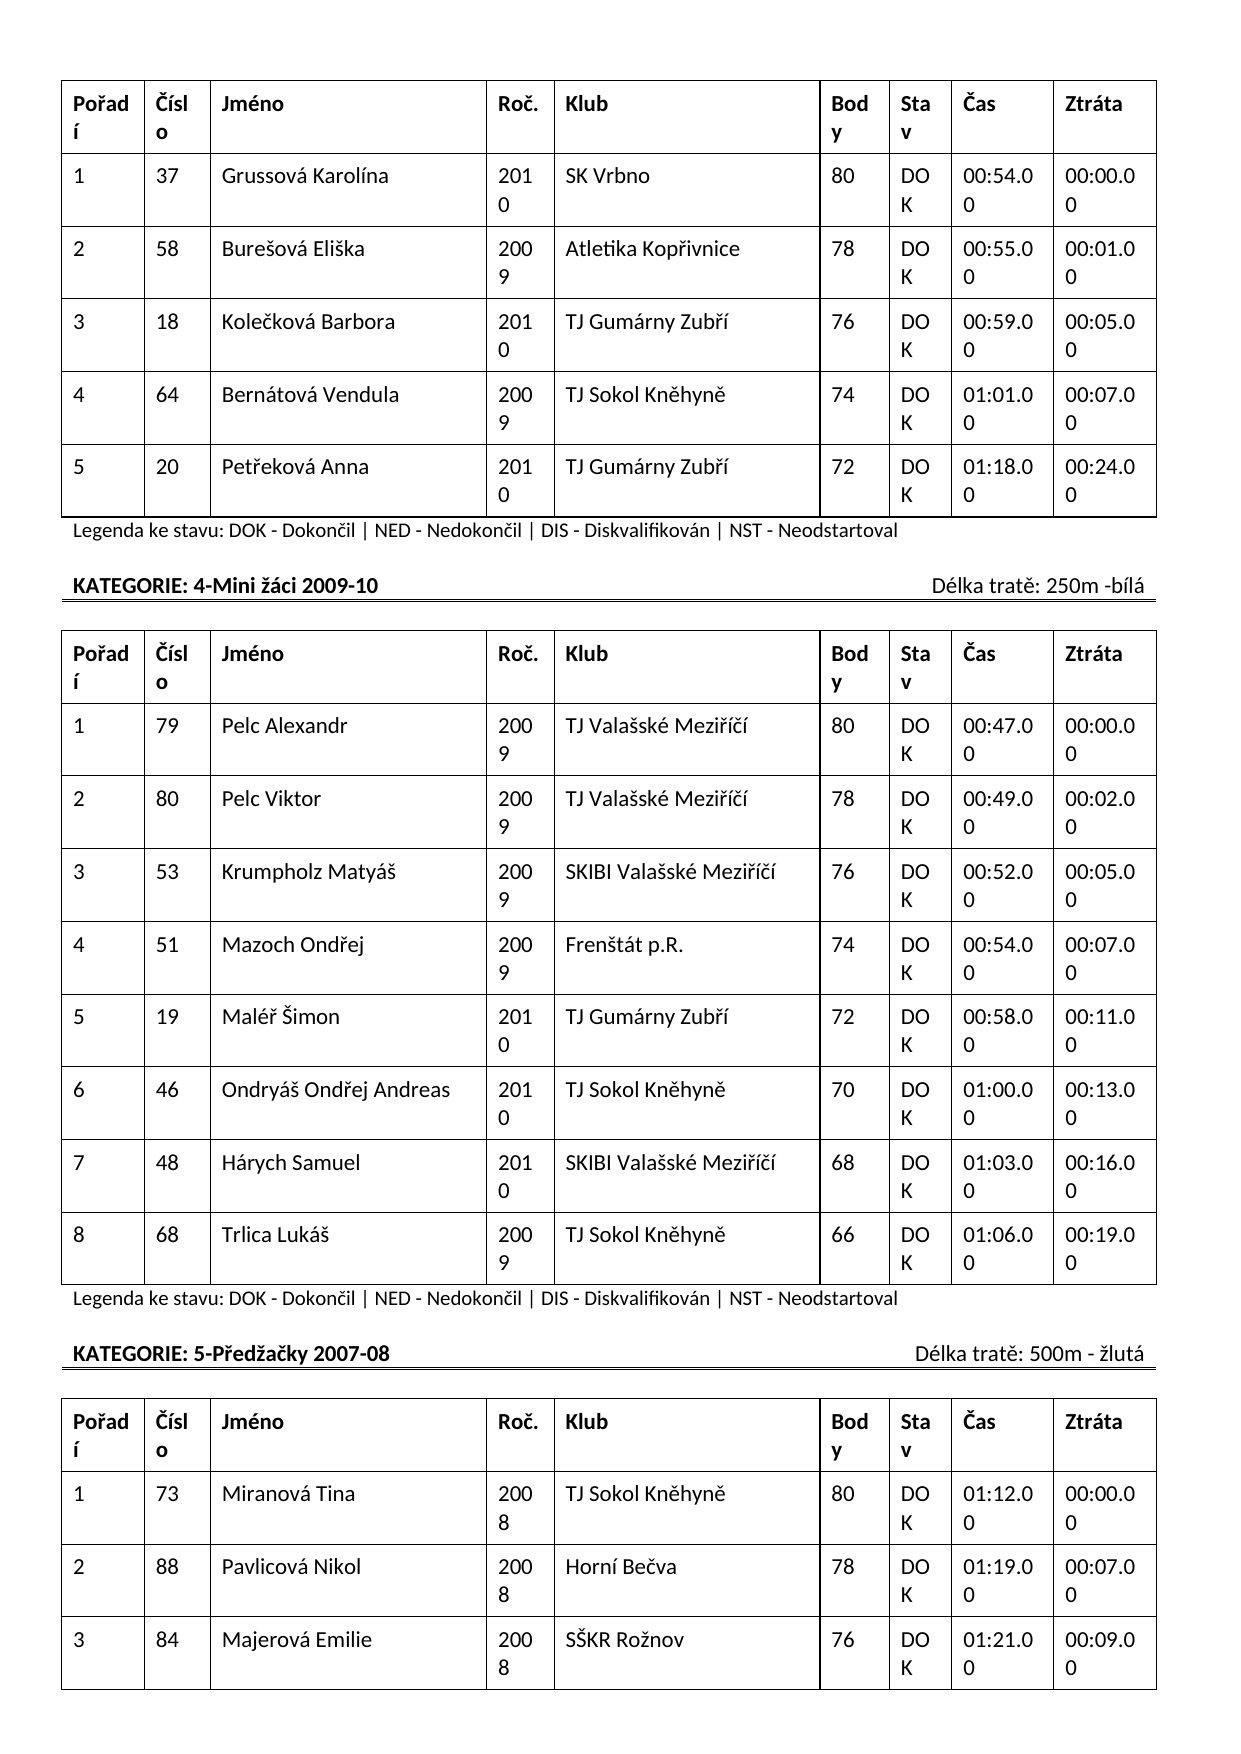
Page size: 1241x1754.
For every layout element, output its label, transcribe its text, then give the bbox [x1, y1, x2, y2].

table_header KATEGORIE: 5-Předžačky 2007-08 [62, 1339, 609, 1367]
table_cell 00:05.00 [1054, 299, 1156, 371]
table_cell 01:12.00 [952, 1472, 1053, 1543]
table_cell Miranová Tina [211, 1472, 486, 1543]
table_header Ztráta [1054, 631, 1156, 703]
table_header Ztráta [1054, 81, 1156, 153]
table_header Body [821, 81, 889, 153]
table_cell Maléř Šimon [211, 995, 486, 1066]
table_cell 00:19.00 [1054, 1213, 1156, 1284]
table_cell 7 [62, 1140, 144, 1212]
table_cell 00:00.00 [1054, 704, 1156, 775]
table_cell 2009 [487, 704, 554, 775]
table_cell SŠKR Rožnov [555, 1617, 819, 1689]
table_cell 51 [145, 922, 210, 993]
table_cell TJ Gumárny Zubří [555, 995, 819, 1066]
table_cell DOK [890, 1617, 951, 1689]
table_cell 4 [62, 372, 144, 444]
table_cell 3 [62, 849, 144, 921]
table_header Délka tratě: 250m -bílá [609, 571, 1156, 599]
table_cell 00:54.00 [952, 922, 1053, 993]
table_cell 76 [821, 1617, 889, 1689]
table_header Čas [952, 631, 1053, 703]
table_header Roč. [487, 1399, 554, 1471]
table_cell 01:01.00 [952, 372, 1053, 444]
table_cell Krumpholz Matyáš [211, 849, 486, 921]
table_cell 2 [62, 227, 144, 298]
table_cell 3 [62, 1617, 144, 1689]
table_cell 78 [821, 1545, 889, 1616]
table_cell 46 [145, 1067, 210, 1139]
table_header Roč. [487, 81, 554, 153]
table_cell 73 [145, 1472, 210, 1543]
table_header Čas [952, 81, 1053, 153]
table_cell 2009 [487, 1213, 554, 1284]
table_cell TJ Valašské Meziříčí [555, 704, 819, 775]
table_cell DOK [890, 1067, 951, 1139]
table_cell 00:11.00 [1054, 995, 1156, 1066]
table_cell Horní Bečva [555, 1545, 819, 1616]
table_cell DOK [890, 1140, 951, 1212]
table_cell 2 [62, 776, 144, 848]
table_cell 00:00.00 [1054, 154, 1156, 226]
table_header Roč. [487, 631, 554, 703]
table_header Délka tratě: 500m - žlutá [609, 1339, 1156, 1367]
table_cell 00:54.00 [952, 154, 1053, 226]
table_cell 2009 [487, 372, 554, 444]
table_cell 48 [145, 1140, 210, 1212]
table_cell 3 [62, 299, 144, 371]
table_cell 2010 [487, 299, 554, 371]
table_cell 20 [145, 445, 210, 516]
table_header Jméno [211, 81, 486, 153]
table_cell 2009 [487, 849, 554, 921]
table_cell 2010 [487, 995, 554, 1066]
table_cell TJ Sokol Kněhyně [555, 1213, 819, 1284]
table_cell 78 [821, 776, 889, 848]
table_cell Trlica Lukáš [211, 1213, 486, 1284]
table_cell 00:00.00 [1054, 1472, 1156, 1543]
table_cell 00:52.00 [952, 849, 1053, 921]
table_cell 84 [145, 1617, 210, 1689]
table_cell 2009 [487, 922, 554, 993]
table_cell 00:47.00 [952, 704, 1053, 775]
table_cell 00:01.00 [1054, 227, 1156, 298]
table_cell 78 [821, 227, 889, 298]
table_cell 80 [821, 154, 889, 226]
table_cell Grussová Karolína [211, 154, 486, 226]
table_cell DOK [890, 445, 951, 516]
table_header Jméno [211, 631, 486, 703]
table_cell TJ Valašské Meziříčí [555, 776, 819, 848]
table_cell 2009 [487, 776, 554, 848]
table_cell DOK [890, 227, 951, 298]
table_cell 66 [821, 1213, 889, 1284]
table_cell 18 [145, 299, 210, 371]
table_cell 2010 [487, 154, 554, 226]
table_cell Mazoch Ondřej [211, 922, 486, 993]
table_header Stav [890, 81, 951, 153]
table_cell 00:07.00 [1054, 1545, 1156, 1616]
table_cell 2009 [487, 227, 554, 298]
table_cell 5 [62, 445, 144, 516]
table_cell 00:07.00 [1054, 372, 1156, 444]
table_cell Kolečková Barbora [211, 299, 486, 371]
table_cell Atletika Kopřivnice [555, 227, 819, 298]
table_cell 2008 [487, 1545, 554, 1616]
table_cell DOK [890, 299, 951, 371]
table_cell 00:59.00 [952, 299, 1053, 371]
table_header KATEGORIE: 4-Mini žáci 2009-10 [62, 571, 609, 599]
table_cell TJ Sokol Kněhyně [555, 1472, 819, 1543]
table_header Čas [952, 1399, 1053, 1471]
table_cell 00:24.00 [1054, 445, 1156, 516]
table_cell DOK [890, 704, 951, 775]
table_cell 1 [62, 1472, 144, 1543]
table_cell Majerová Emilie [211, 1617, 486, 1689]
table_header Body [821, 631, 889, 703]
table_cell 00:09.00 [1054, 1617, 1156, 1689]
table_cell 4 [62, 922, 144, 993]
table_cell 00:58.00 [952, 995, 1053, 1066]
table_cell 2010 [487, 1067, 554, 1139]
table_cell SKIBI Valašské Meziříčí [555, 849, 819, 921]
table_header Pořadí [62, 81, 144, 153]
table_cell 88 [145, 1545, 210, 1616]
table_cell 64 [145, 372, 210, 444]
table_cell DOK [890, 849, 951, 921]
table_cell 68 [821, 1140, 889, 1212]
table_cell Pavlicová Nikol [211, 1545, 486, 1616]
table_cell 00:05.00 [1054, 849, 1156, 921]
table_header Jméno [211, 1399, 486, 1471]
table_cell 00:13.00 [1054, 1067, 1156, 1139]
table_header Stav [890, 631, 951, 703]
table_cell 80 [821, 704, 889, 775]
table_cell Burešová Eliška [211, 227, 486, 298]
text Legenda ke stavu: DOK - Dokončil | NED - Nedokončil | DIS - Diskvalifikován | NST - Neodstartoval [73, 517, 1167, 543]
table_cell Frenštát p.R. [555, 922, 819, 993]
table_cell Pelc Alexandr [211, 704, 486, 775]
table_cell Bernátová Vendula [211, 372, 486, 444]
table_header Pořadí [62, 631, 144, 703]
table_cell 00:02.00 [1054, 776, 1156, 848]
table_cell 68 [145, 1213, 210, 1284]
table_cell 01:19.00 [952, 1545, 1053, 1616]
table_cell 58 [145, 227, 210, 298]
table_cell 2008 [487, 1472, 554, 1543]
table_cell 19 [145, 995, 210, 1066]
text Legenda ke stavu: DOK - Dokončil | NED - Nedokončil | DIS - Diskvalifikován | NST - Neodstartoval [73, 1285, 1167, 1311]
table_cell 80 [821, 1472, 889, 1543]
table_cell TJ Sokol Kněhyně [555, 1067, 819, 1139]
table_cell 2 [62, 1545, 144, 1616]
table_cell 00:16.00 [1054, 1140, 1156, 1212]
table_header Klub [555, 81, 819, 153]
table_cell 72 [821, 995, 889, 1066]
table_header Klub [555, 1399, 819, 1471]
table_cell Pelc Viktor [211, 776, 486, 848]
table_header Číslo [145, 81, 210, 153]
table_cell DOK [890, 1213, 951, 1284]
table_cell DOK [890, 776, 951, 848]
table_cell 01:03.00 [952, 1140, 1053, 1212]
table_cell 00:49.00 [952, 776, 1053, 848]
table_header Stav [890, 1399, 951, 1471]
table_cell 8 [62, 1213, 144, 1284]
table_cell 1 [62, 154, 144, 226]
table_cell 74 [821, 922, 889, 993]
table_cell 01:18.00 [952, 445, 1053, 516]
table_cell 76 [821, 299, 889, 371]
table_cell 01:21.00 [952, 1617, 1053, 1689]
table_cell 2008 [487, 1617, 554, 1689]
table_cell 76 [821, 849, 889, 921]
table_cell 72 [821, 445, 889, 516]
table_cell 5 [62, 995, 144, 1066]
table_cell SK Vrbno [555, 154, 819, 226]
table_header Číslo [145, 1399, 210, 1471]
table_cell TJ Gumárny Zubří [555, 299, 819, 371]
table_cell 00:55.00 [952, 227, 1053, 298]
table_cell Ondryáš Ondřej Andreas [211, 1067, 486, 1139]
table_cell 01:00.00 [952, 1067, 1053, 1139]
table_cell Petřeková Anna [211, 445, 486, 516]
table_cell DOK [890, 995, 951, 1066]
table_cell 70 [821, 1067, 889, 1139]
table_cell 2010 [487, 1140, 554, 1212]
table_cell SKIBI Valašské Meziříčí [555, 1140, 819, 1212]
table_header Ztráta [1054, 1399, 1156, 1471]
table_cell 74 [821, 372, 889, 444]
table_header Pořadí [62, 1399, 144, 1471]
table_cell 2010 [487, 445, 554, 516]
table_cell Hárych Samuel [211, 1140, 486, 1212]
table_cell DOK [890, 154, 951, 226]
table_cell 00:07.00 [1054, 922, 1156, 993]
table_cell 6 [62, 1067, 144, 1139]
table_cell 01:06.00 [952, 1213, 1053, 1284]
table_cell DOK [890, 1472, 951, 1543]
table_cell DOK [890, 1545, 951, 1616]
table_header Klub [555, 631, 819, 703]
table_cell 79 [145, 704, 210, 775]
table_cell TJ Gumárny Zubří [555, 445, 819, 516]
table_header Číslo [145, 631, 210, 703]
table_cell 1 [62, 704, 144, 775]
table_cell TJ Sokol Kněhyně [555, 372, 819, 444]
table_cell 80 [145, 776, 210, 848]
table_header Body [821, 1399, 889, 1471]
table_cell 37 [145, 154, 210, 226]
table_cell DOK [890, 922, 951, 993]
table_cell DOK [890, 372, 951, 444]
table_cell 53 [145, 849, 210, 921]
